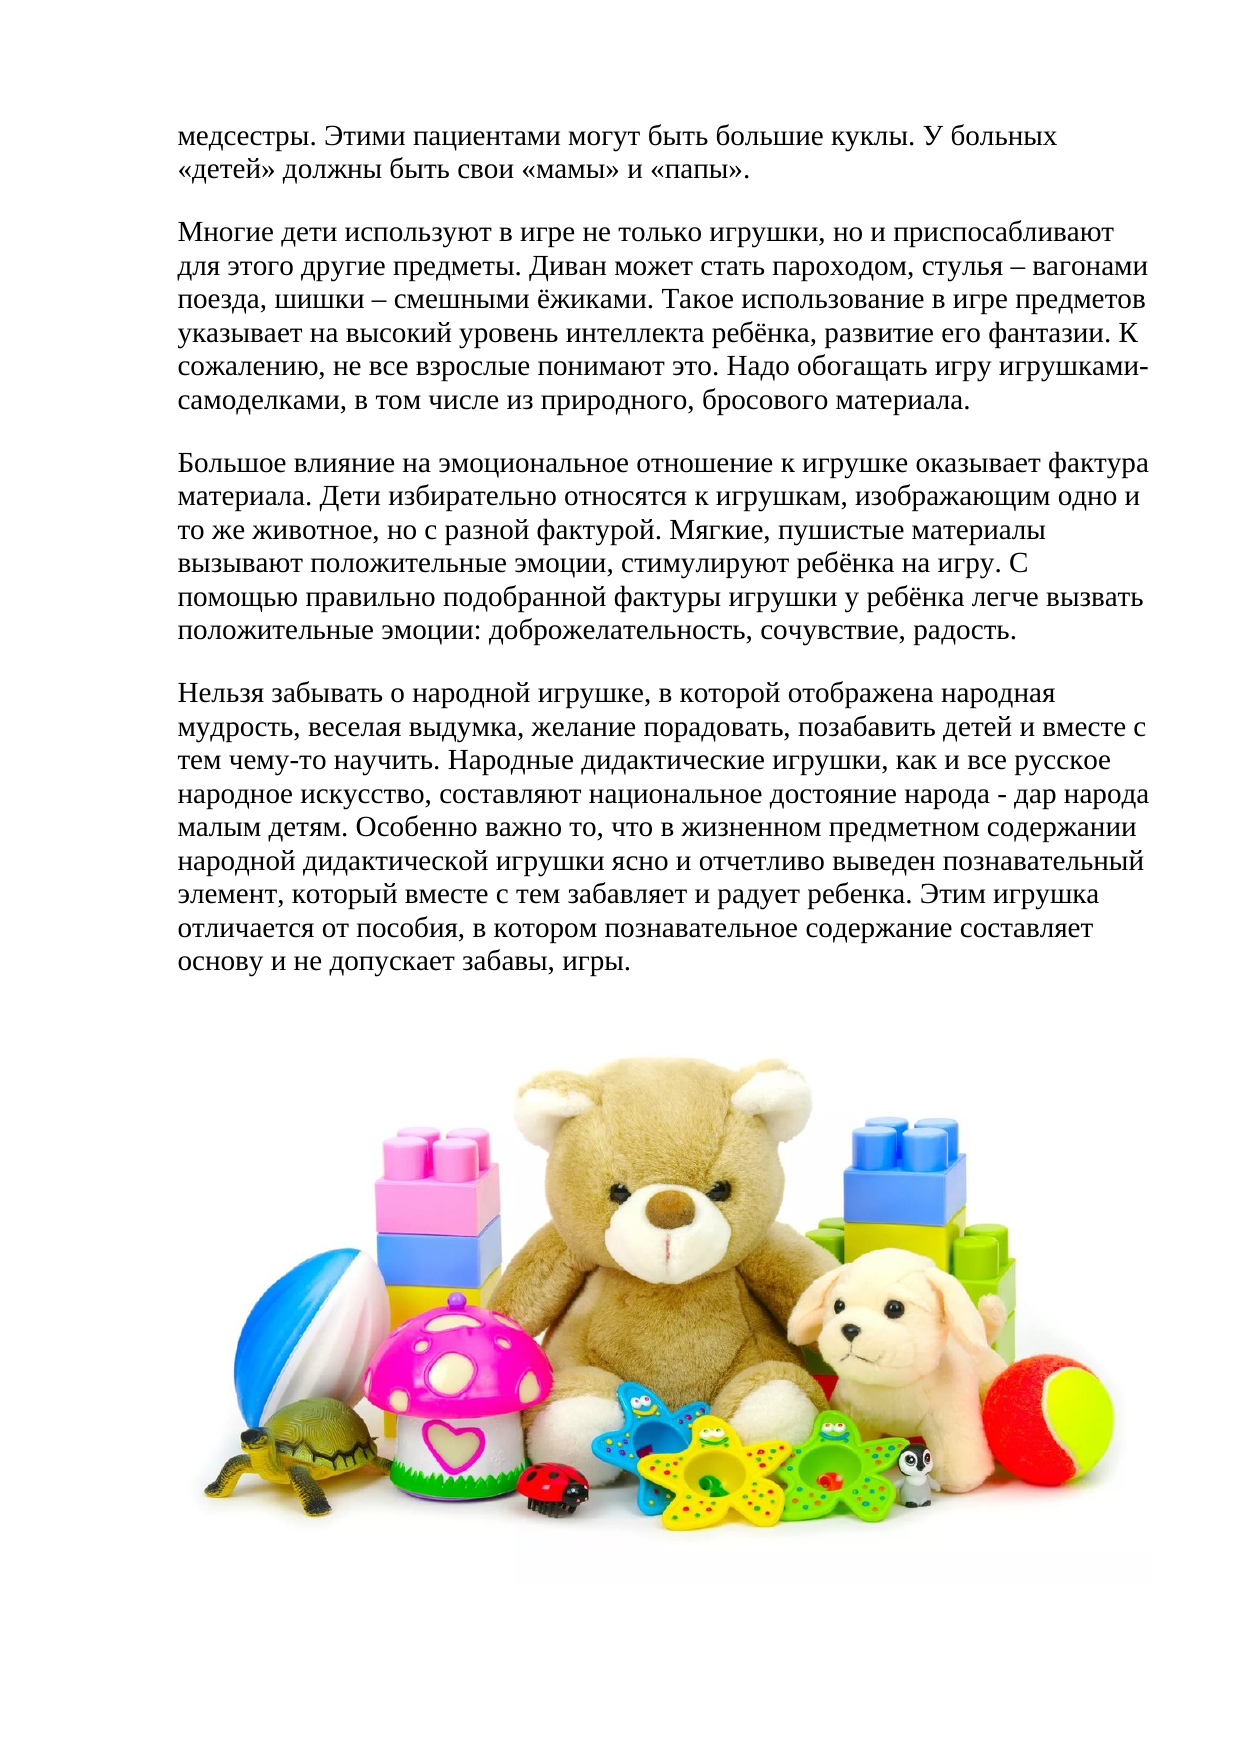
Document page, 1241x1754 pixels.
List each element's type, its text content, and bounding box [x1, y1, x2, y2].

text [177, 118, 1152, 185]
text Большое влияние на эмоциональное отношение к игрушке оказывает фактура материала. Дети избирательно относятся к игрушкам, изображающим одно и то же животное, но с разной фактурой. Мягкие, пушистые материалы вызывают положительные эмоции, стимулируют ребёнка на игру. С помощью правильно подобранной фактуры игрушки у ребёнка легче вызвать положительные эмоции: доброжелательность, сочувствие, радость. [177, 445, 1152, 646]
picture [177, 1006, 1152, 1584]
text Многие дети используют в игре не только игрушки, но и приспосабливают для этого другие предметы. Диван может стать пароходом, стулья – вагонами поезда, шишки – смешными ёжиками. Такое использование в игре предметов указывает на высокий уровень интеллекта ребёнка, развитие его фантазии. К сожалению, не все взрослые понимают это. Надо обогащать игру игрушками-самоделками, в том числе из природного, бросового материала. [177, 214, 1152, 416]
text Нельзя забывать о народной игрушке, в которой отображена народная мудрость, веселая выдумка, желание порадовать, позабавить детей и вместе с тем чему-то научить. Народные дидактические игрушки, как и все русское народное искусство, составляют национальное достояние народа - дар народа малым детям. Особенно важно то, что в жизненном предметном содержании народной дидактической игрушки ясно и отчетливо выведен познавательный элемент, который вместе с тем забавляет и радует ребенка. Этим игрушка отличается от пособия, в котором познавательное содержание составляет основу и не допускает забавы, игры. [177, 675, 1152, 977]
